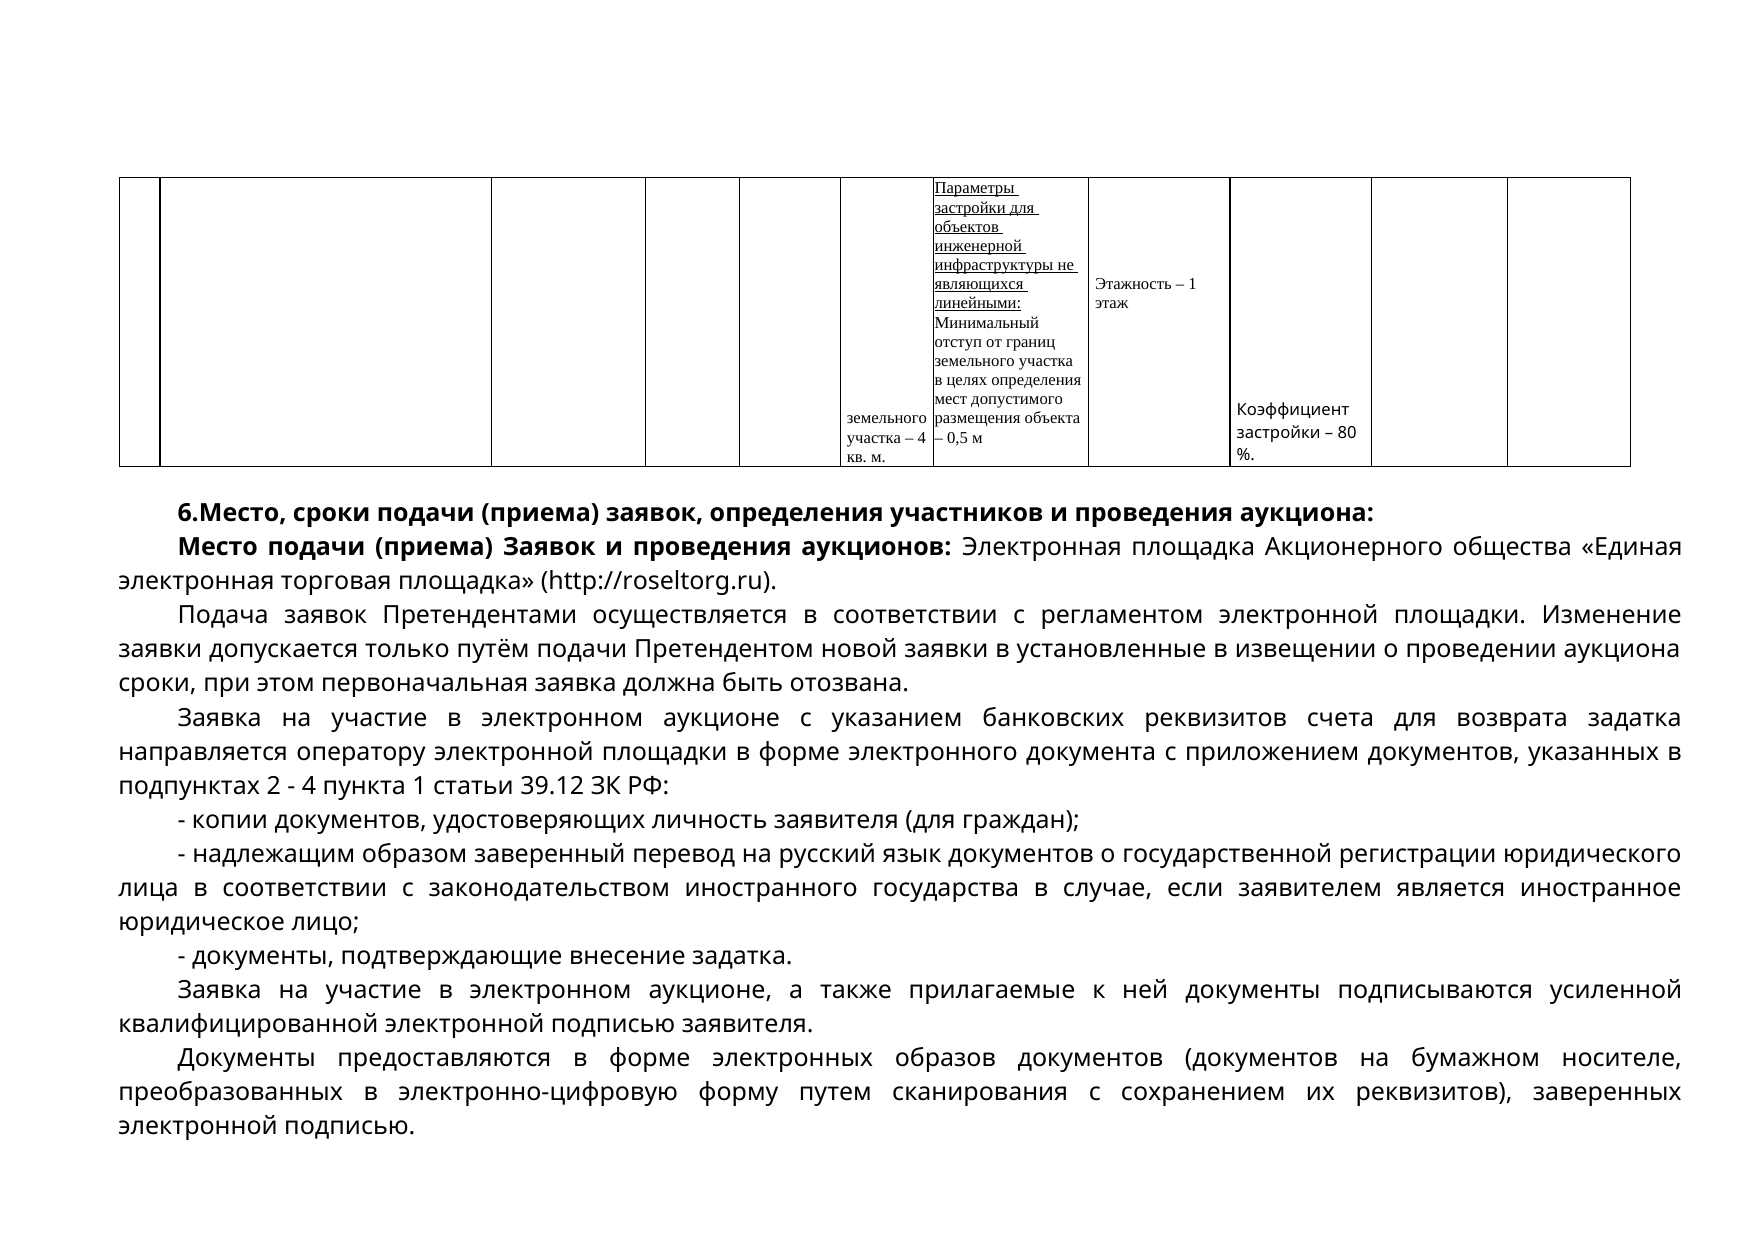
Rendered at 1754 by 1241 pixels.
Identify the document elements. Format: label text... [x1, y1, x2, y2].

text - копии документов, удостоверяющих личность заявителя (для граждан); [118, 801, 1683, 835]
text Заявка на участие в электронном аукционе с указанием банковских реквизитов счета для возврата задатка направляется оператору электронной площадки в форме электронного документа с приложением документов, указанных в подпунктах 2 - 4 пункта 1 статьи 39.12 ЗК РФ: [118, 699, 1683, 801]
table_cell - [1508, 178, 1630, 466]
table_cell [841, 178, 933, 466]
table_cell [934, 178, 1088, 466]
text Место подачи (приема) Заявок и проведения аукционов: Электронная площадка Акционерного общества «Единая электронная торговая площадка» (http://roseltorg.ru). [118, 529, 1683, 597]
text Заявка на участие в электронном аукционе, а также прилагаемые к ней документы подписываются усиленной квалифицированной электронной подписью заявителя. [118, 972, 1683, 1040]
text Подача заявок Претендентами осуществляется в соответствии с регламентом электронной площадки. Изменение заявки допускается только путём подачи Претендентом новой заявки в установленные в извещении о проведении аукциона сроки, при этом первоначальная заявка должна быть отозвана. [118, 597, 1683, 699]
text Документы предоставляются в форме электронных образов документов (документов на бумажном носителе, преобразованных в электронно-цифровую форму путем сканирования с сохранением их реквизитов), заверенных электронной подписью. [118, 1040, 1683, 1142]
table_cell - [740, 178, 840, 466]
table_cell [120, 178, 159, 466]
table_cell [161, 178, 491, 466]
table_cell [492, 178, 645, 466]
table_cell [1089, 178, 1229, 466]
table_cell - [1372, 178, 1507, 466]
table_cell - [646, 178, 739, 466]
text - надлежащим образом заверенный перевод на русский язык документов о государственной регистрации юридического лица в соответствии с законодательством иностранного государства в случае, если заявителем является иностранное юридическое лицо; [118, 835, 1683, 938]
text - документы, подтверждающие внесение задатка. [118, 938, 1683, 972]
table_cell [1231, 178, 1371, 466]
text 6.Место, сроки подачи (приема) заявок, определения участников и проведения аукциона: [118, 495, 1683, 529]
